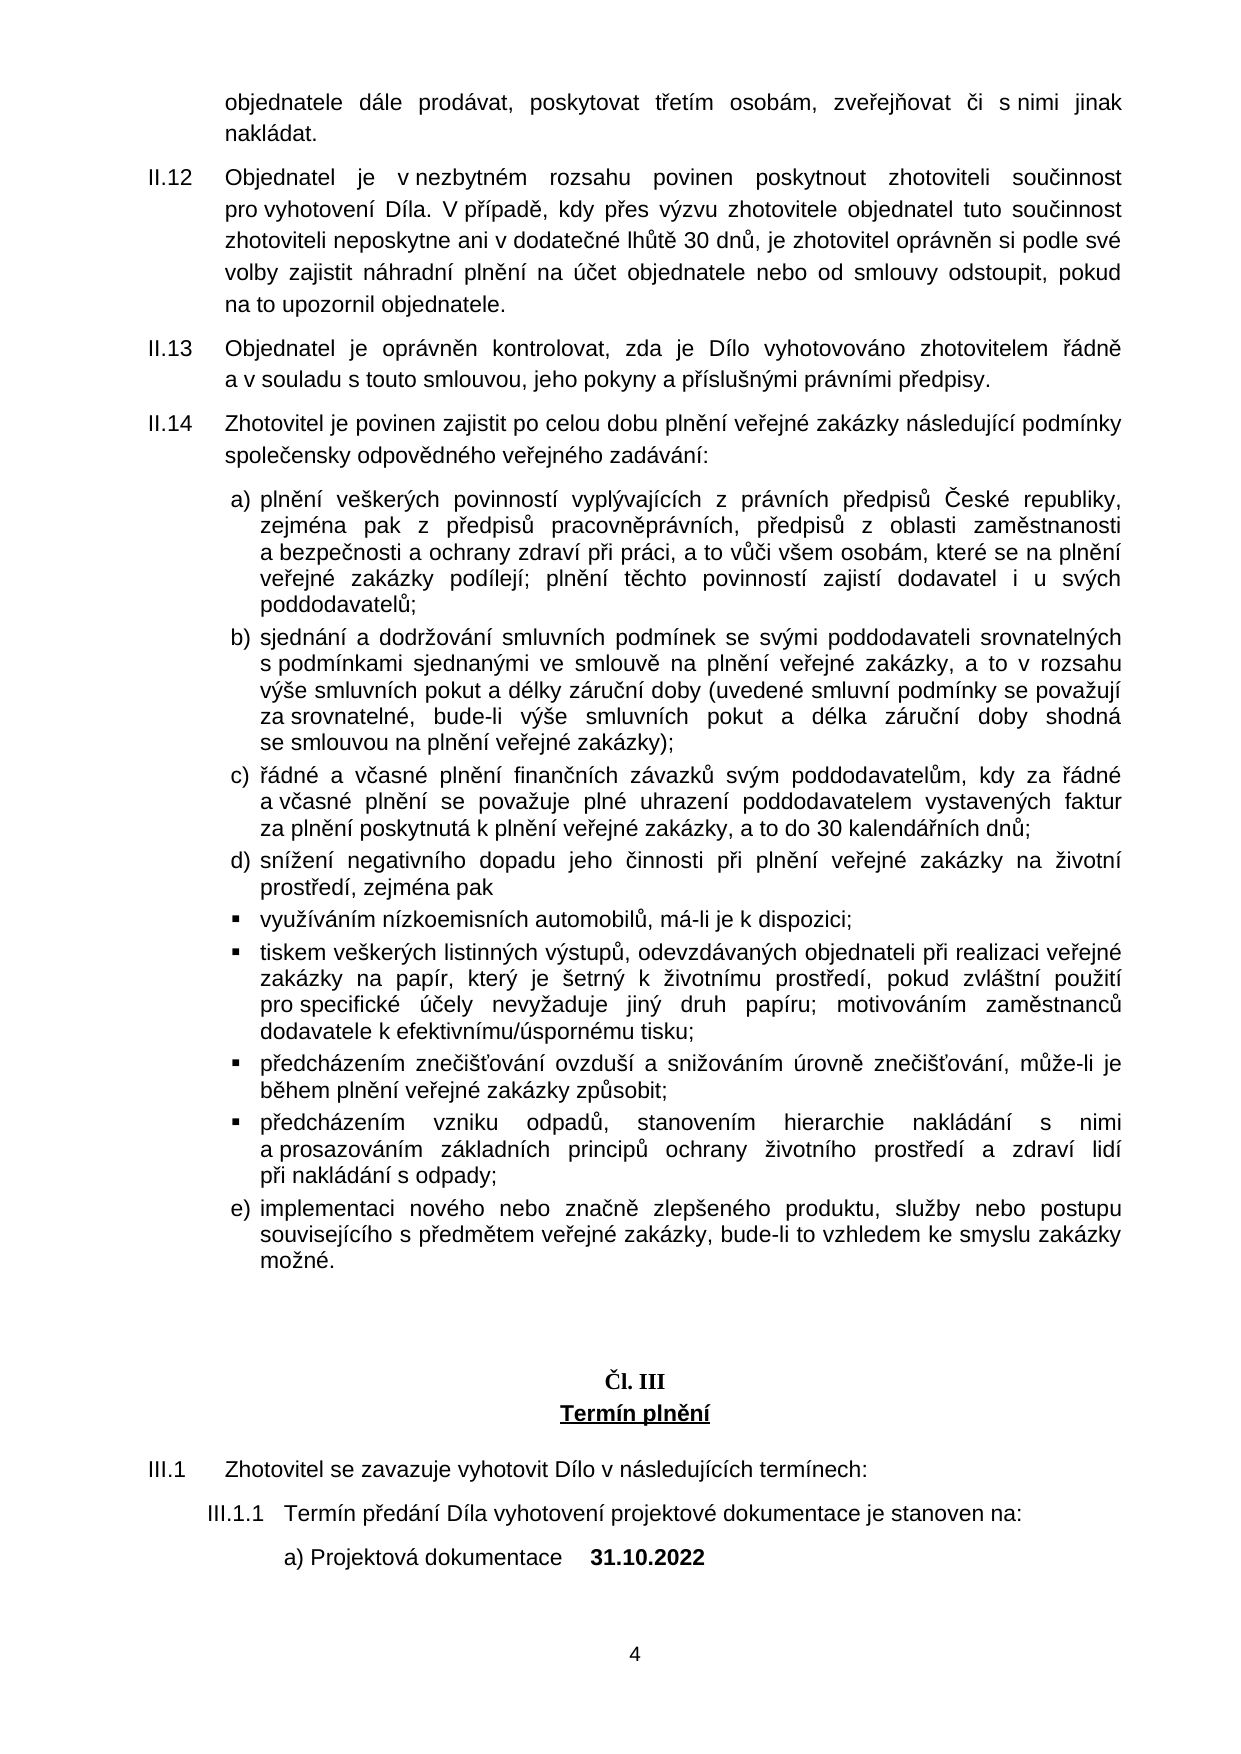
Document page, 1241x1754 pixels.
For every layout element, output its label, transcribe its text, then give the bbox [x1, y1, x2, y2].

list plnění veškerých povinností vyplývajících z právních předpisů České republiky, zejména pak z předpisů pracovněprávních, předpisů z oblasti zaměstnanosti a bezpečnosti a ochrany zdraví při práci, a to vůči všem osobám, které se na plnění veřejné zakázky podílejí; plnění těchto povinností zajistí dodavatel i u svých poddodavatelů; [230, 486, 1122, 618]
list předcházením znečišťování ovzduší a snižováním úrovně znečišťování, může-li je během plnění veřejné zakázky způsobit; [230, 1050, 1122, 1103]
list sjednání a dodržování smluvních podmínek se svými poddodavateli srovnatelných s podmínkami sjednanými ve smlouvě na plnění veřejné zakázky, a to v rozsahu výše smluvních pokut a délky záruční doby (uvedené smluvní podmínky se považují za srovnatelné, bude-li výše smluvních pokut a délka záruční doby shodná se smlouvou na plnění veřejné zakázky); [230, 624, 1122, 756]
list využíváním nízkoemisních automobilů, má-li je k dispozici; [230, 906, 1122, 932]
text Termín plnění [148, 1368, 1122, 1426]
list implementaci nového nebo značně zlepšeného produktu, služby nebo postupu souvisejícího s předmětem veřejné zakázky, bude-li to vzhledem ke smyslu zakázky možné. [230, 1195, 1122, 1274]
list Objednatel je v nezbytném rozsahu povinen poskytnout zhotoviteli součinnost pro vyhotovení Díla. V případě, kdy přes výzvu zhotovitele objednatel tuto součinnost zhotoviteli neposkytne ani v dodatečné lhůtě 30 dnů, je zhotovitel oprávněn si podle své volby zajistit náhradní plnění na účet objednatele nebo od smlouvy odstoupit, pokud na to upozornil objednatele. [148, 164, 1122, 317]
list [148, 89, 1122, 147]
list Zhotovitel je povinen zajistit po celou dobu plnění veřejné zakázky následující podmínky společensky odpovědného veřejného zadávání: [148, 410, 1122, 468]
list řádné a včasné plnění finančních závazků svým poddodavatelům, kdy za řádné a včasné plnění se považuje plné uhrazení poddodavatelem vystavených faktur za plnění poskytnutá k plnění veřejné zakázky, a to do 30 kalendářních dnů; [230, 762, 1122, 841]
list snížení negativního dopadu jeho činnosti při plnění veřejné zakázky na životní prostředí, zejména pak [230, 847, 1122, 900]
list tiskem veškerých listinných výstupů, odevzdávaných objednateli při realizaci veřejné zakázky na papír, který je šetrný k životnímu prostředí, pokud zvláštní použití pro specifické účely nevyžaduje jiný druh papíru; motivováním zaměstnanců dodavatele k efektivnímu/úspornému tisku; [230, 939, 1122, 1044]
list Zhotovitel se zavazuje vyhotovit Dílo v následujících termínech: [148, 1456, 1122, 1482]
list Termín předání Díla vyhotovení projektové dokumentace je stanoven na: [207, 1500, 1122, 1526]
list Objednatel je oprávněn kontrolovat, zda je Dílo vyhotovováno zhotovitelem řádně a v souladu s touto smlouvou, jeho pokyny a příslušnými právními předpisy. [148, 334, 1122, 392]
list a) Projektová dokumentace 31.10.2022 [283, 1544, 1122, 1571]
list předcházením vzniku odpadů, stanovením hierarchie nakládání s nimi a prosazováním základních principů ochrany životního prostředí a zdraví lidí při nakládání s odpady; [230, 1109, 1122, 1188]
